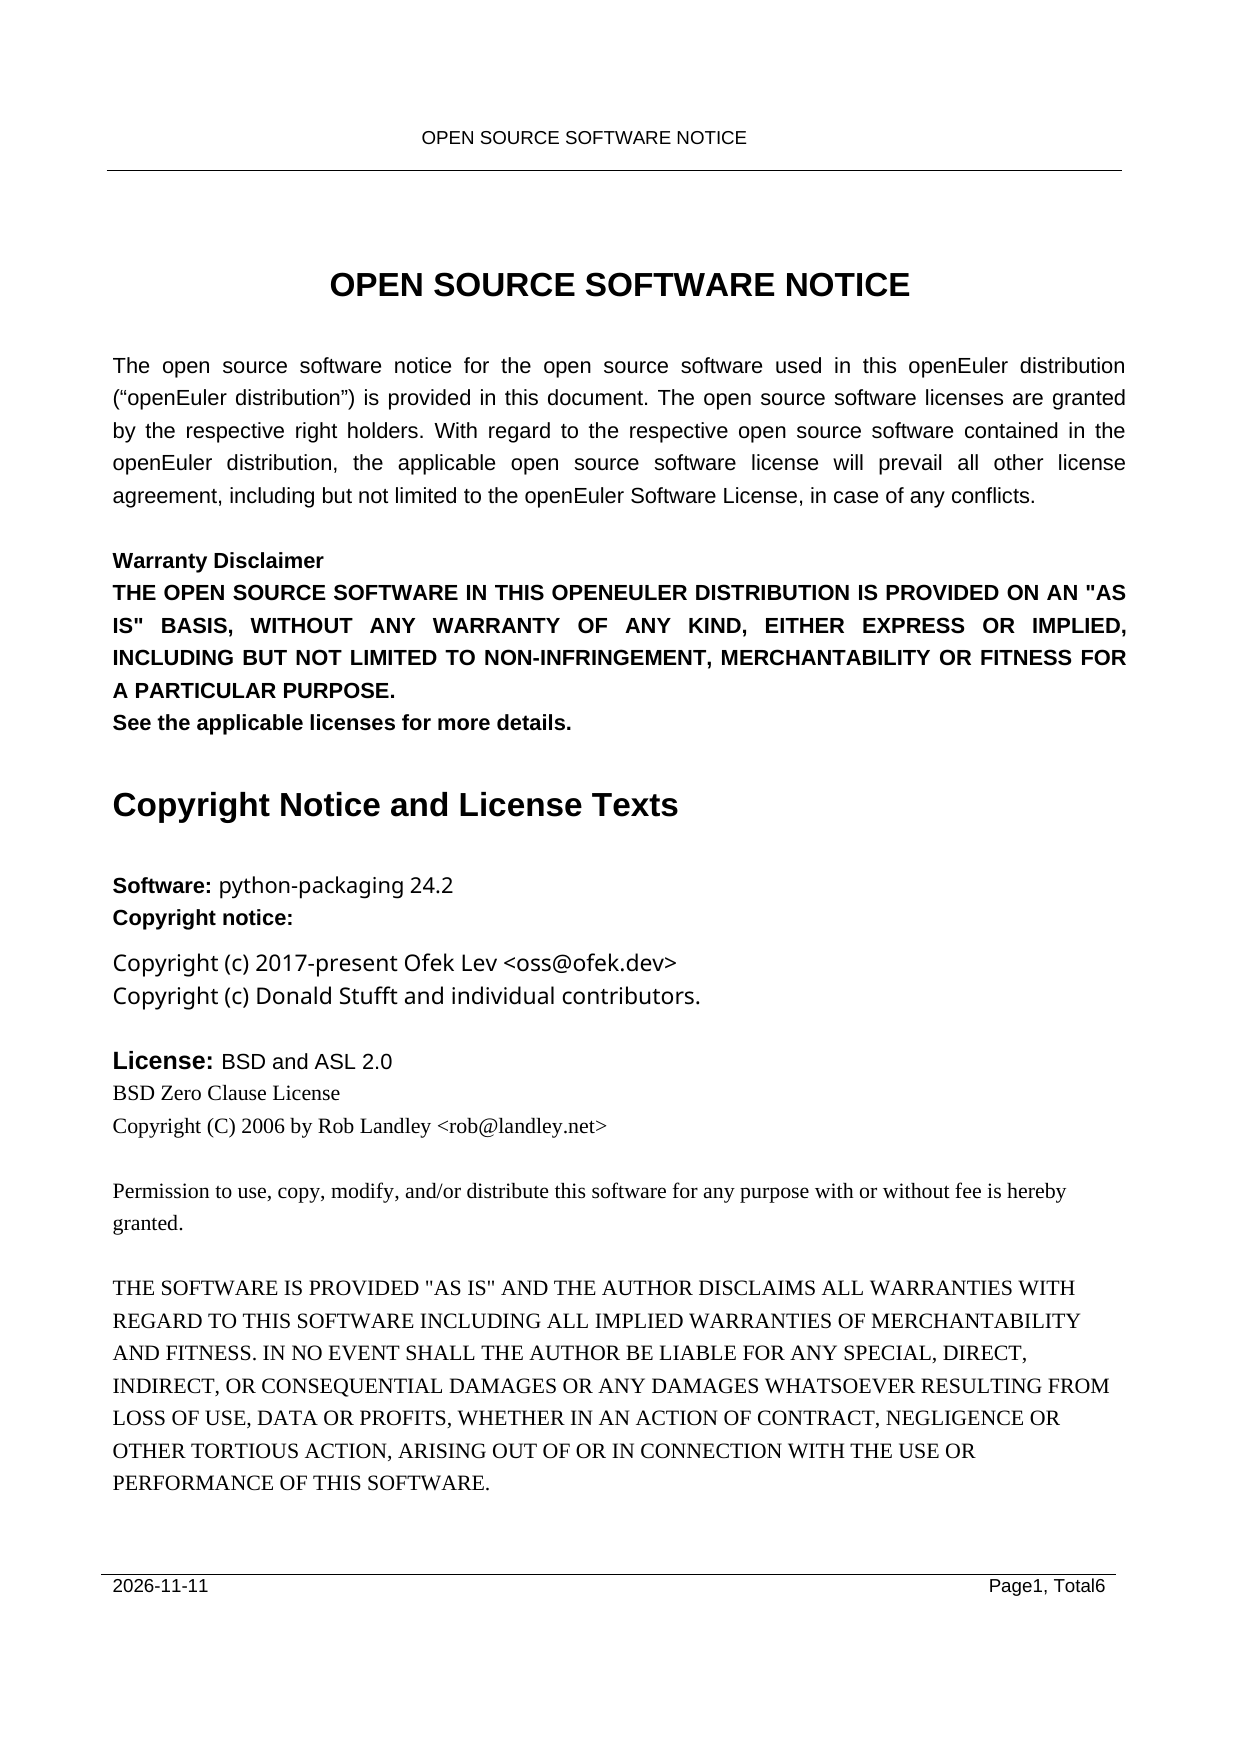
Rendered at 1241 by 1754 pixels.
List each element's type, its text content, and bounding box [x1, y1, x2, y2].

text Warranty Disclaimer [112, 544, 1128, 576]
text THE OPEN SOURCE SOFTWARE IN THIS OPENEULER DISTRIBUTION IS PROVIDED ON AN "AS IS" BASIS, WITHOUT ANY WARRANTY OF ANY KIND, EITHER EXPRESS OR IMPLIED, INCLUDING BUT NOT LIMITED TO NON-INFRINGEMENT, MERCHANTABILITY OR FITNESS FOR A PARTICULAR PURPOSE. See the applicable licenses for more details. [112, 576, 1128, 739]
text OPEN SOURCE SOFTWARE NOTICE [112, 251, 1128, 316]
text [112, 1077, 1128, 1499]
text License: BSD and ASL 2.0 [112, 1044, 1128, 1077]
text The open source software notice for the open source software used in this openEuler distribution (“openEuler distribution”) is provided in this document. The open source software licenses are granted by the respective right holders. With regard to the respective open source software contained in the openEuler distribution, the applicable open source software license will prevail all other license agreement, including but not limited to the openEuler Software License, in case of any conflicts. [112, 349, 1128, 511]
text Copyright Notice and License Texts [112, 771, 1128, 836]
text Copyright (c) 2017-present Ofek Lev <oss@ofek.dev> Copyright (c) Donald Stufft and individual contributors. [112, 947, 1128, 1044]
title Software: python-packaging 24.2 [112, 869, 1128, 901]
text Copyright notice: [112, 901, 1128, 934]
